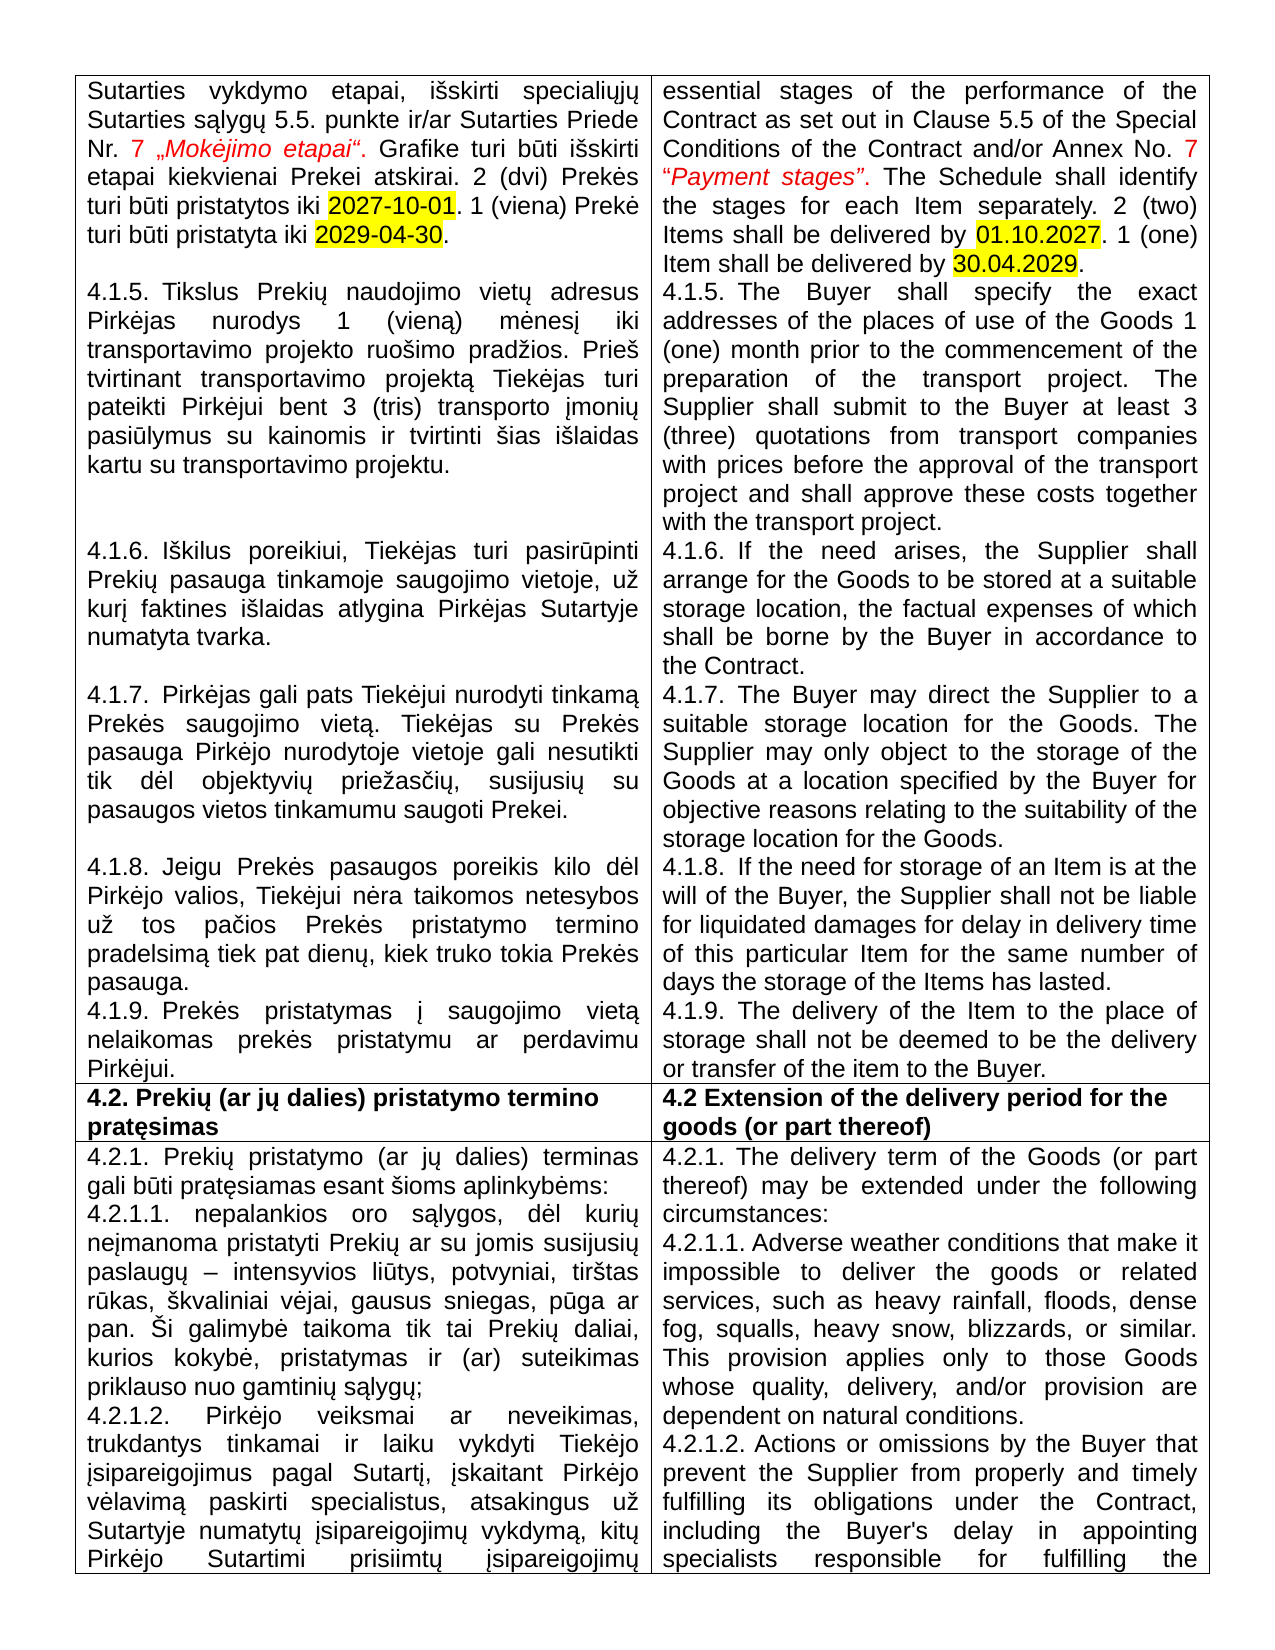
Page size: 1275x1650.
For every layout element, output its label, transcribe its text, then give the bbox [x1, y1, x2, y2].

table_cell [652, 1142, 1209, 1573]
table_cell 4.2 Extension of the delivery period for the goods (or part thereof) [652, 1084, 1209, 1141]
table_cell 4.2. Prekių (ar jų dalies) pristatymo termino pratęsimas [76, 1084, 651, 1141]
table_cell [76, 1142, 651, 1573]
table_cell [76, 76, 651, 1082]
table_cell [652, 76, 1209, 1082]
